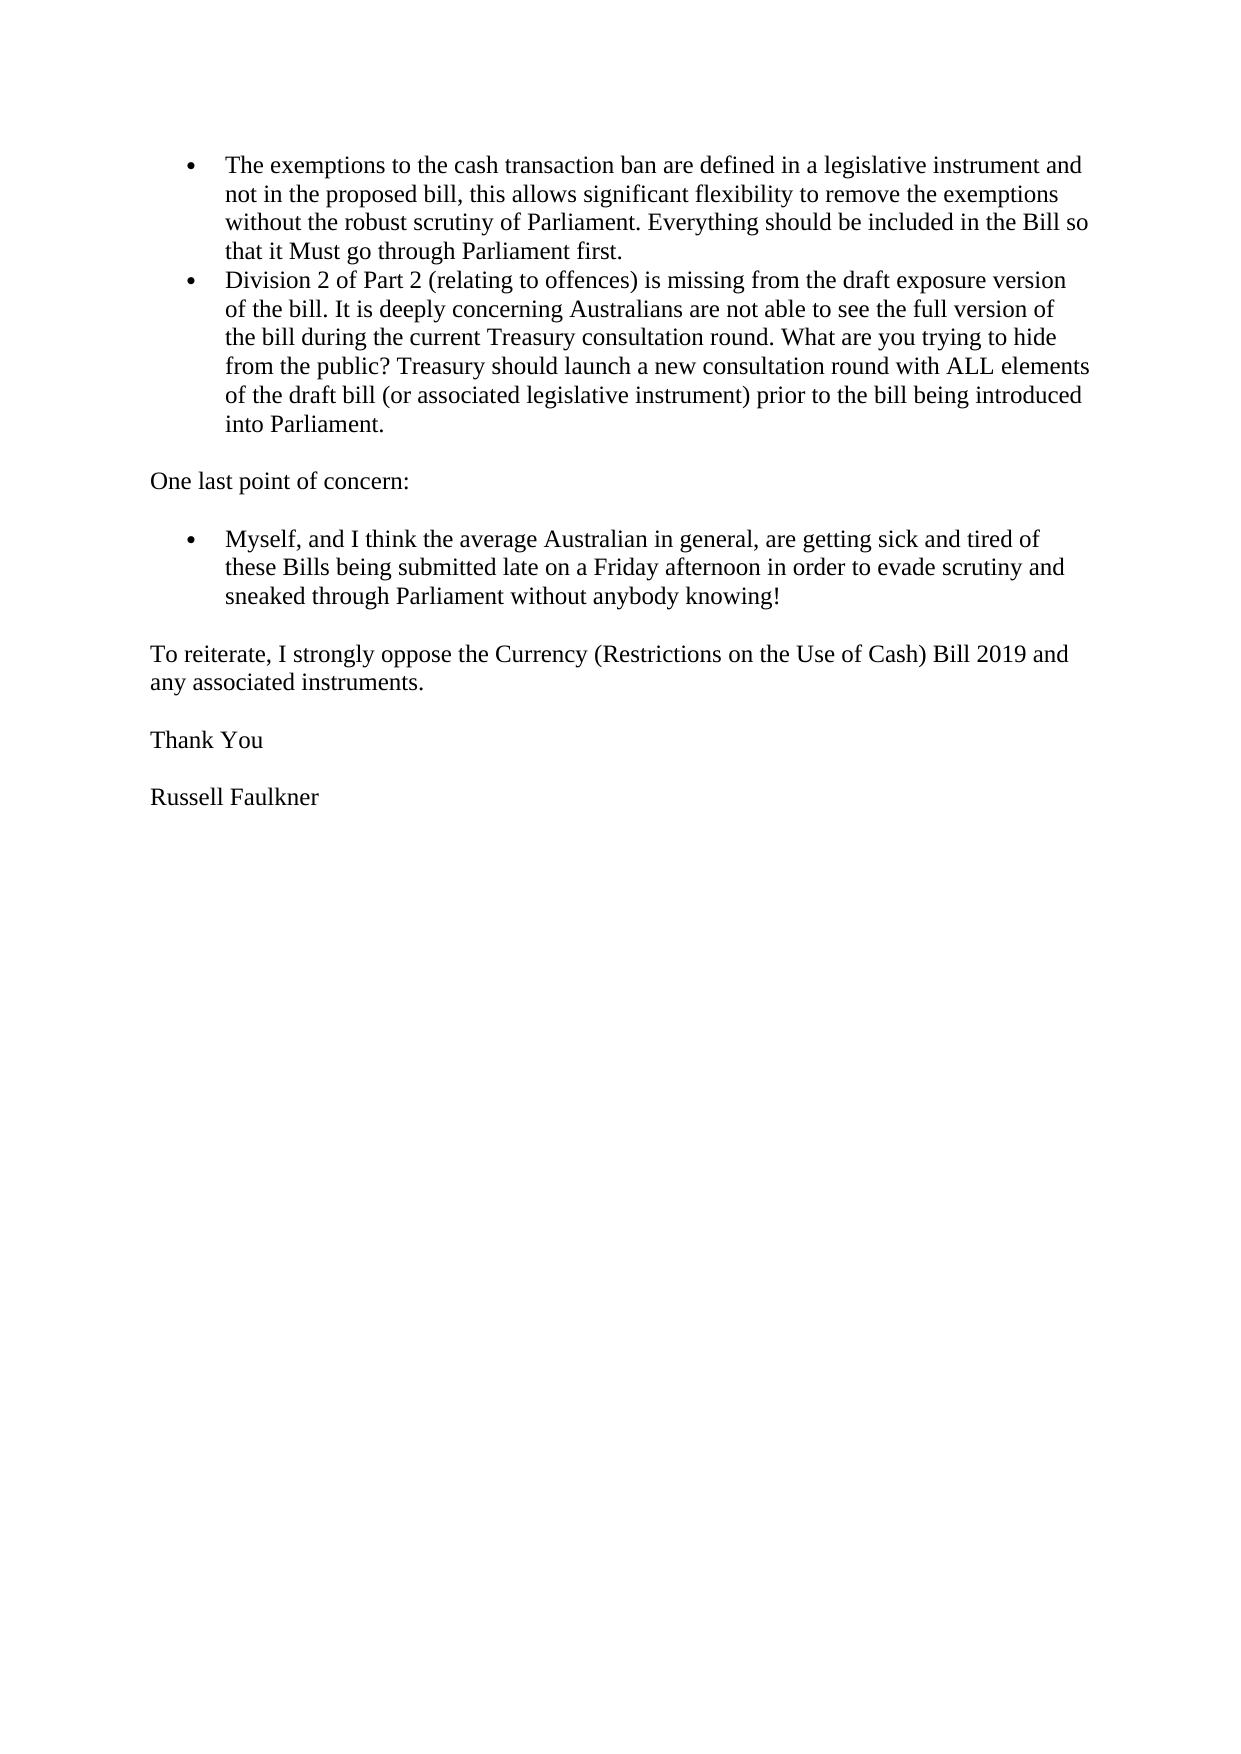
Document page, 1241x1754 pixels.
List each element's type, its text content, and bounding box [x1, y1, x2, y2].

list Myself, and I think the average Australian in general, are getting sick and tired of these Bills being submitted late on a Friday afternoon in order to evade scrutiny and sneaked through Parliament without anybody knowing! [187, 524, 1090, 610]
text Thank You [150, 725, 1090, 754]
list The exemptions to the cash transaction ban are defined in a legislative instrument and not in the proposed bill, this allows significant flexibility to remove the exemptions without the robust scrutiny of Parliament. Everything should be included in the Bill so that it Must go through Parliament first. [187, 150, 1090, 265]
text One last point of concern: [150, 466, 1090, 495]
text Russell Faulkner [150, 782, 1090, 811]
list Division 2 of Part 2 (relating to offences) is missing from the draft exposure version of the bill. It is deeply concerning Australians are not able to see the full version of the bill during the current Treasury consultation round. What are you trying to hide from the public? Treasury should launch a new consultation round with ALL elements of the draft bill (or associated legislative instrument) prior to the bill being introduced into Parliament. [187, 265, 1090, 437]
text To reiterate, I strongly oppose the Currency (Restrictions on the Use of Cash) Bill 2019 and any associated instruments. [150, 639, 1090, 696]
